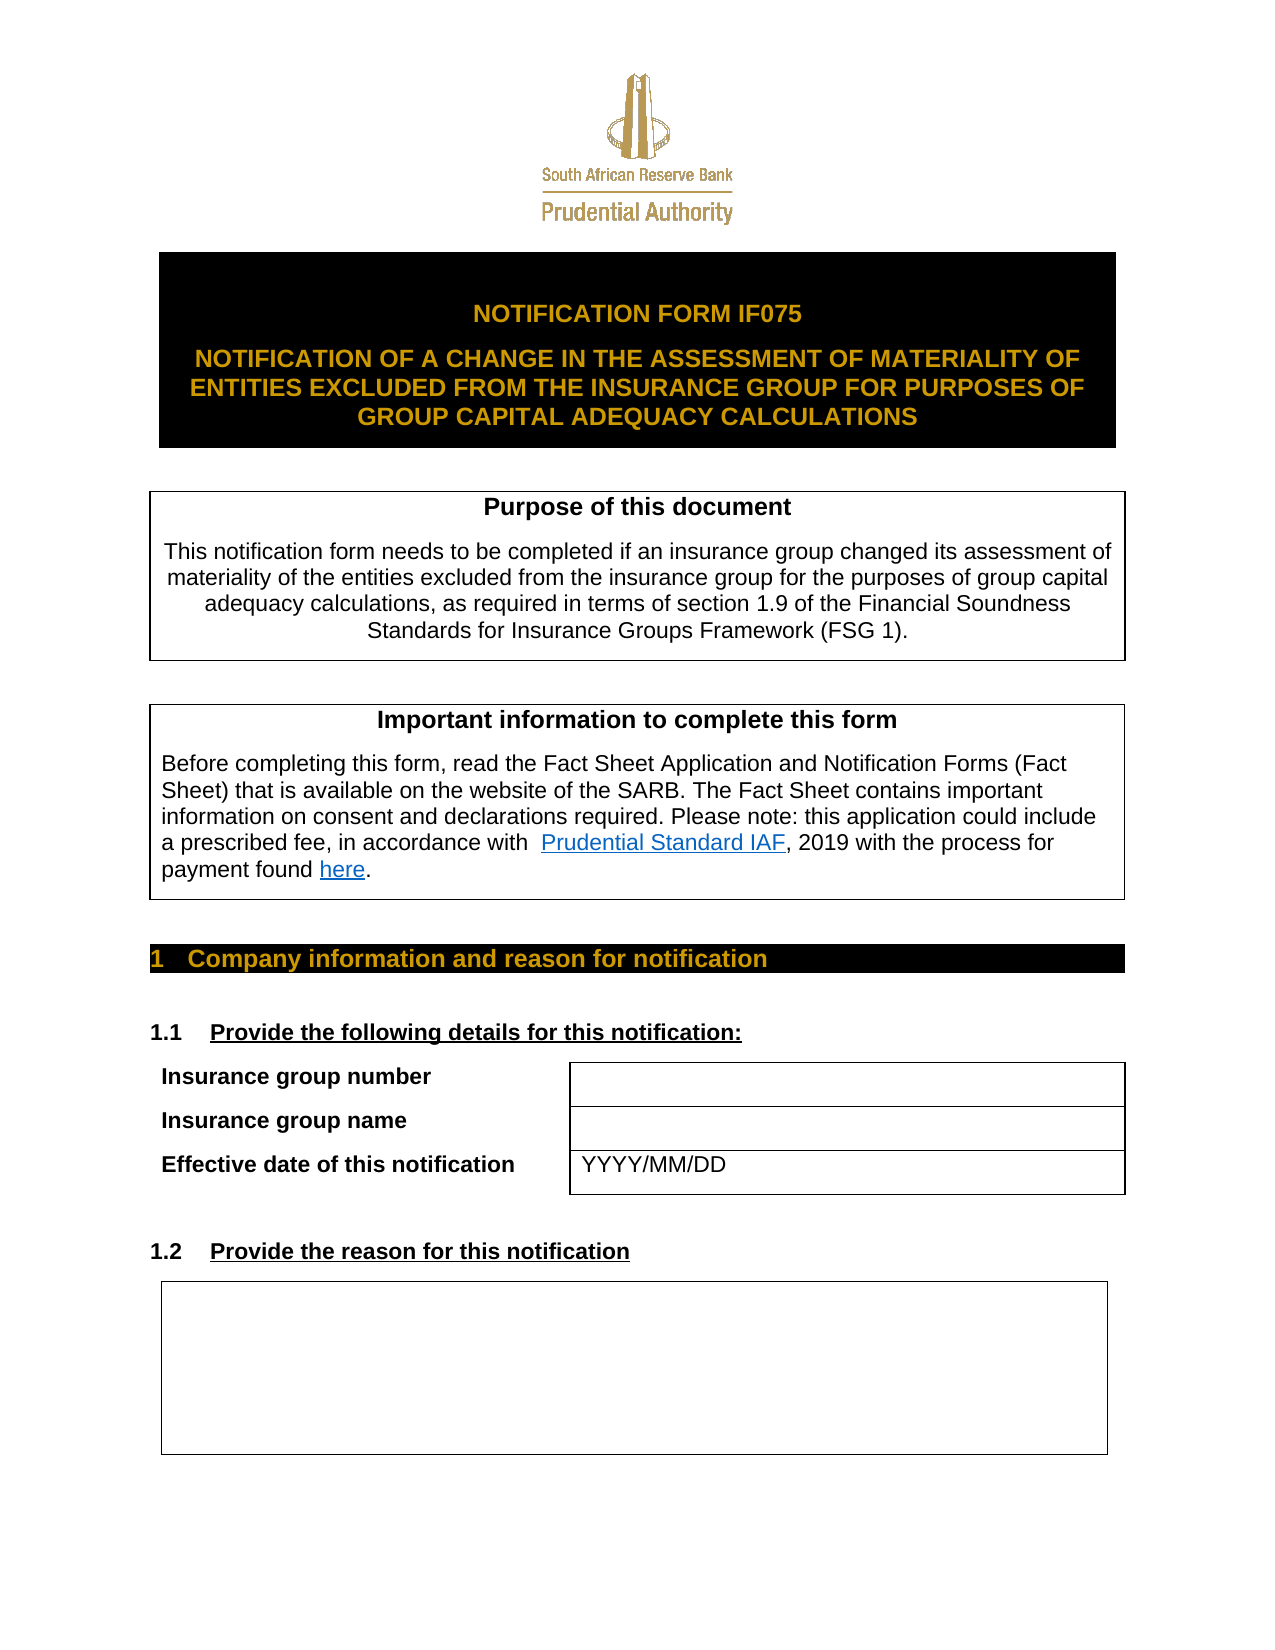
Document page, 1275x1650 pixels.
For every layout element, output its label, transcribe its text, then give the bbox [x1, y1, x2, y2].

table_header NOTIFICATION FORM IF075 NOTIFICATION OF A CHANGE IN THE ASSESSMENT OF MATERIALITY OF ENTITIES EXCLUDED FROM THE INSURANCE GROUP FOR PURPOSES OF GROUP CAPITAL ADEQUACY CALCULATIONS [160, 253, 1115, 447]
table_header Insurance group number [150, 1062, 569, 1106]
subtitle Company information and reason for notification [150, 944, 1125, 973]
subtitle Provide the following details for this notification: [150, 1018, 1125, 1045]
table_cell YYYY/MM/DD [571, 1151, 1124, 1194]
table_header [162, 1282, 1107, 1454]
table_header [571, 1063, 1124, 1106]
picture [542, 73, 733, 225]
table_cell Effective date of this notification [150, 1150, 569, 1194]
table_header Important information to complete this form Before completing this form, read the Fact Sheet Application and Notification Forms (Fact Sheet) that is available on the website of the SARB. The Fact Sheet contains important information on consent and declarations required. Please note: this application could include a prescribed fee, in accordance with Prudential Standard IAF, 2019 with the process for payment found here. [151, 705, 1124, 899]
subtitle Provide the reason for this notification [150, 1238, 1125, 1264]
table_cell Insurance group name [150, 1106, 569, 1150]
table_cell [571, 1107, 1124, 1150]
table_header Purpose of this document This notification form needs to be completed if an insurance group changed its assessment of materiality of the entities excluded from the insurance group for the purposes of group capital adequacy calculations, as required in terms of section 1.9 of the Financial Soundness Standards for Insurance Groups Framework (FSG 1). [151, 492, 1124, 660]
